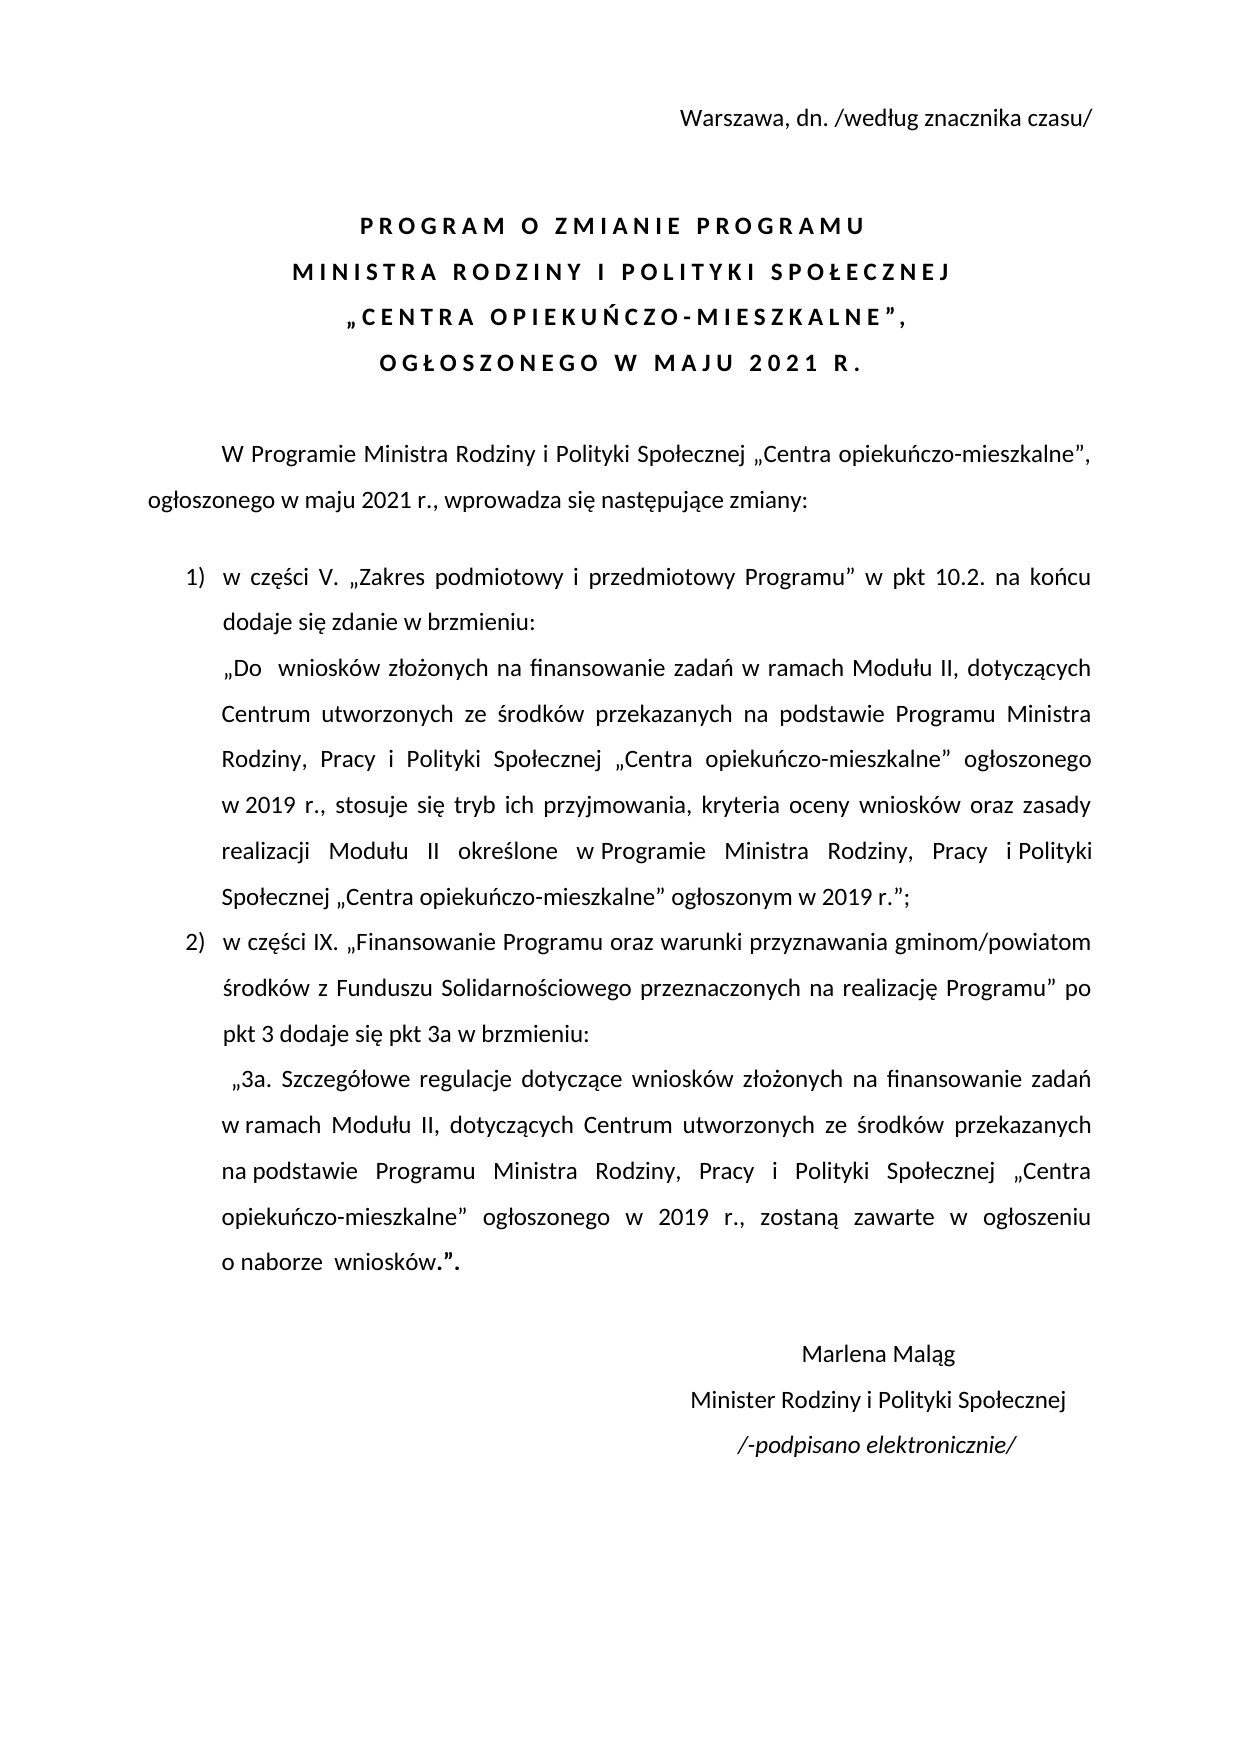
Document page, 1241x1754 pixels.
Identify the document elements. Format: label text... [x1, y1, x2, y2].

text „Centra opiekuńczo-mieszkalne”, [148, 301, 1092, 332]
text OGŁOSZONEGO W MAJU 2021 R. [148, 347, 1092, 378]
text /-podpisano elektronicznie/ [664, 1429, 1092, 1460]
text PROGRAM o ZMIANIE Programu Ministra Rodziny i Polityki Społecznej [148, 210, 1092, 286]
text W Programie Ministra Rodziny i Polityki Społecznej „Centra opiekuńczo-mieszkalne”, ogłoszonego w maju 2021 r., wprowadza się następujące zmiany: [148, 439, 1092, 515]
text Minister Rodziny i Polityki Społecznej [664, 1384, 1092, 1414]
text Warszawa, dn. /według znacznika czasu/ [148, 102, 1092, 132]
text Marlena Maląg [664, 1338, 1092, 1368]
text „Do wniosków złożonych na finansowanie zadań w ramach Modułu II, dotyczących Centrum utworzonych ze środków przekazanych na podstawie Programu Ministra Rodziny, Pracy i Polityki Społecznej „Centra opiekuńczo-mieszkalne” ogłoszonego w 2019 r., stosuje się tryb ich przyjmowania, kryteria oceny wniosków oraz zasady realizacji Modułu II określone w Programie Ministra Rodziny, Pracy i Polityki Społecznej „Centra opiekuńczo-mieszkalne” ogłoszonym w 2019 r.”; [221, 652, 1092, 911]
list w części V. „Zakres podmiotowy i przedmiotowy Programu” w pkt 10.2. na końcu dodaje się zdanie w brzmieniu: [185, 561, 1092, 637]
text „3a. Szczegółowe regulacje dotyczące wniosków złożonych na finansowanie zadań w ramach Modułu II, dotyczących Centrum utworzonych ze środków przekazanych na podstawie Programu Ministra Rodziny, Pracy i Polityki Społecznej „Centra opiekuńczo-mieszkalne” ogłoszonego w 2019 r., zostaną zawarte w ogłoszeniu o naborze wniosków.”. [221, 1064, 1092, 1277]
list w części IX. „Finansowanie Programu oraz warunki przyznawania gminom/powiatom środków z Funduszu Solidarnościowego przeznaczonych na realizację Programu” po pkt 3 dodaje się pkt 3a w brzmieniu: [185, 926, 1092, 1048]
